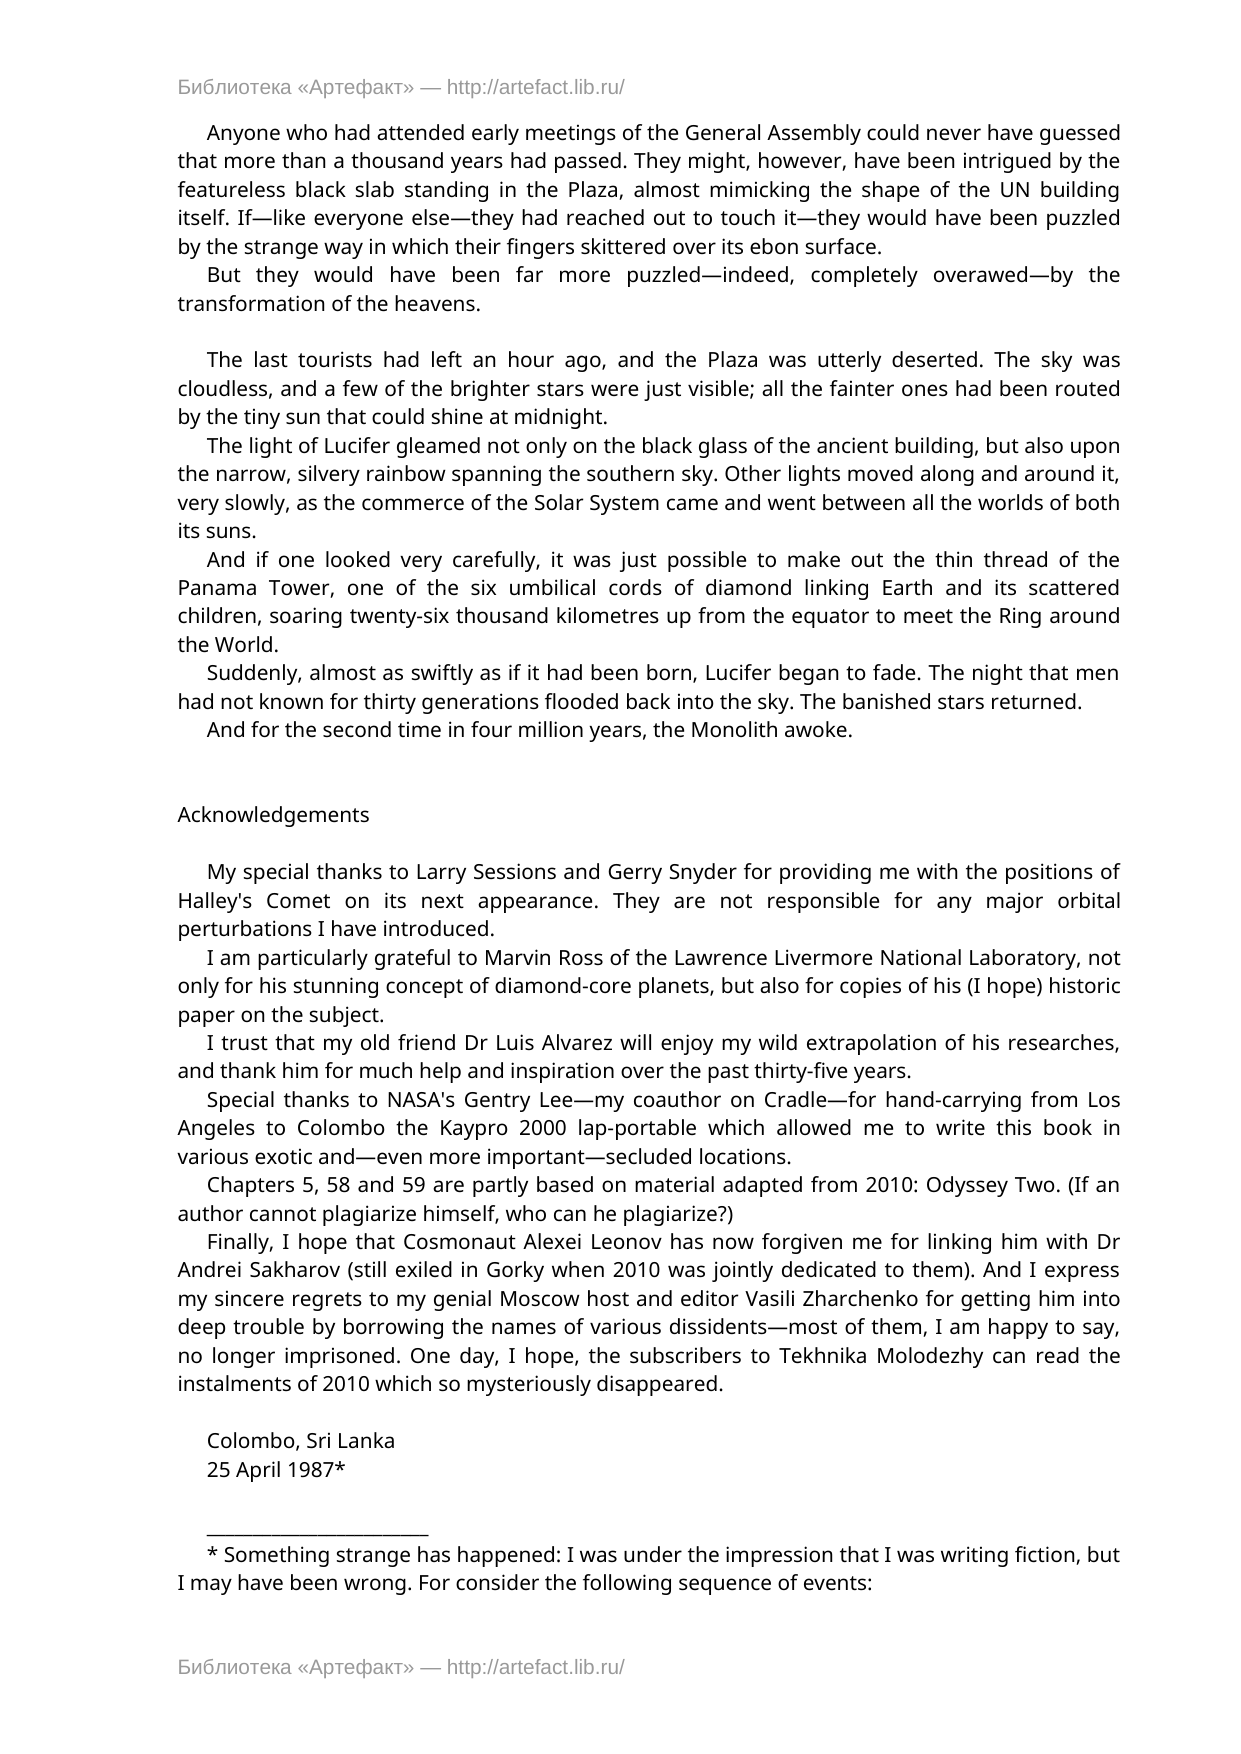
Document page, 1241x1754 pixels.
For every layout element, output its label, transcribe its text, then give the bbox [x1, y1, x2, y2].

text And for the second time in four million years, the Monolith awoke. [177, 715, 1122, 744]
text Finally, I hope that Cosmonaut Alexei Leonov has now forgiven me for linking him with Dr Andrei Sakharov (still exiled in Gorky when 2010 was jointly dedicated to them). And I express my sincere regrets to my genial Moscow host and editor Vasili Zharchenko for getting him into deep trouble by borrowing the names of various dissidents—most of them, I am happy to say, no longer imprisoned. One day, I hope, the subscribers to Tekhnika Molodezhy can read the instalments of 2010 which so mysteriously disappeared. [177, 1227, 1122, 1398]
text * Something strange has happened: I was under the impression that I was writing fiction, but I may have been wrong. For consider the following sequence of events: [177, 1540, 1122, 1597]
text But they would have been far more puzzled—indeed, completely overawed—by the transformation of the heavens. [177, 260, 1122, 317]
text The light of Lucifer gleamed not only on the black glass of the ancient building, but also upon the narrow, silvery rainbow spanning the southern sky. Other lights moved along and around it, very slowly, as the commerce of the Solar System came and went between all the worlds of both its suns. [177, 431, 1122, 545]
text Chapters 5, 58 and 59 are partly based on material adapted from 2010: Odyssey Two. (If an author cannot plagiarize himself, who can he plagiarize?) [177, 1170, 1122, 1227]
text I am particularly grateful to Marvin Ross of the Lawrence Livermore National Laboratory, not only for his stunning concept of diamond-core planets, but also for copies of his (I hope) historic paper on the subject. [177, 943, 1122, 1028]
text Anyone who had attended early meetings of the General Assembly could never have guessed that more than a thousand years had passed. They might, however, have been intrigued by the featureless black slab standing in the Plaza, almost mimicking the shape of the UN building itself. If—like everyone else—they had reached out to touch it—they would have been puzzled by the strange way in which their fingers skittered over its ebon surface. [177, 118, 1122, 260]
text Special thanks to NASA's Gentry Lee—my coauthor on Cradle—for hand-carrying from Los Angeles to Colombo the Kaypro 2000 lap-portable which allowed me to write this book in various exotic and—even more important—secluded locations. [177, 1085, 1122, 1170]
text Suddenly, almost as swiftly as if it had been born, Lucifer began to fade. The night that men had not known for thirty generations flooded back into the sky. The banished stars returned. [177, 658, 1122, 715]
text ________________________ [177, 1512, 1122, 1540]
text Acknowledgements [177, 801, 1122, 829]
text Colombo, Sri Lanka [177, 1426, 1122, 1455]
text I trust that my old friend Dr Luis Alvarez will enjoy my wild extrapolation of his researches, and thank him for much help and inspiration over the past thirty-five years. [177, 1028, 1122, 1085]
text The last tourists had left an hour ago, and the Plaza was utterly deserted. The sky was cloudless, and a few of the brighter stars were just visible; all the fainter ones had been routed by the tiny sun that could shine at midnight. [177, 346, 1122, 431]
text And if one looked very carefully, it was just possible to make out the thin thread of the Panama Tower, one of the six umbilical cords of diamond linking Earth and its scattered children, soaring twenty-six thousand kilometres up from the equator to meet the Ring around the World. [177, 545, 1122, 658]
text 25 April 1987* [177, 1455, 1122, 1483]
text My special thanks to Larry Sessions and Gerry Snyder for providing me with the positions of Halley's Comet on its next appearance. They are not responsible for any major orbital perturbations I have introduced. [177, 857, 1122, 943]
